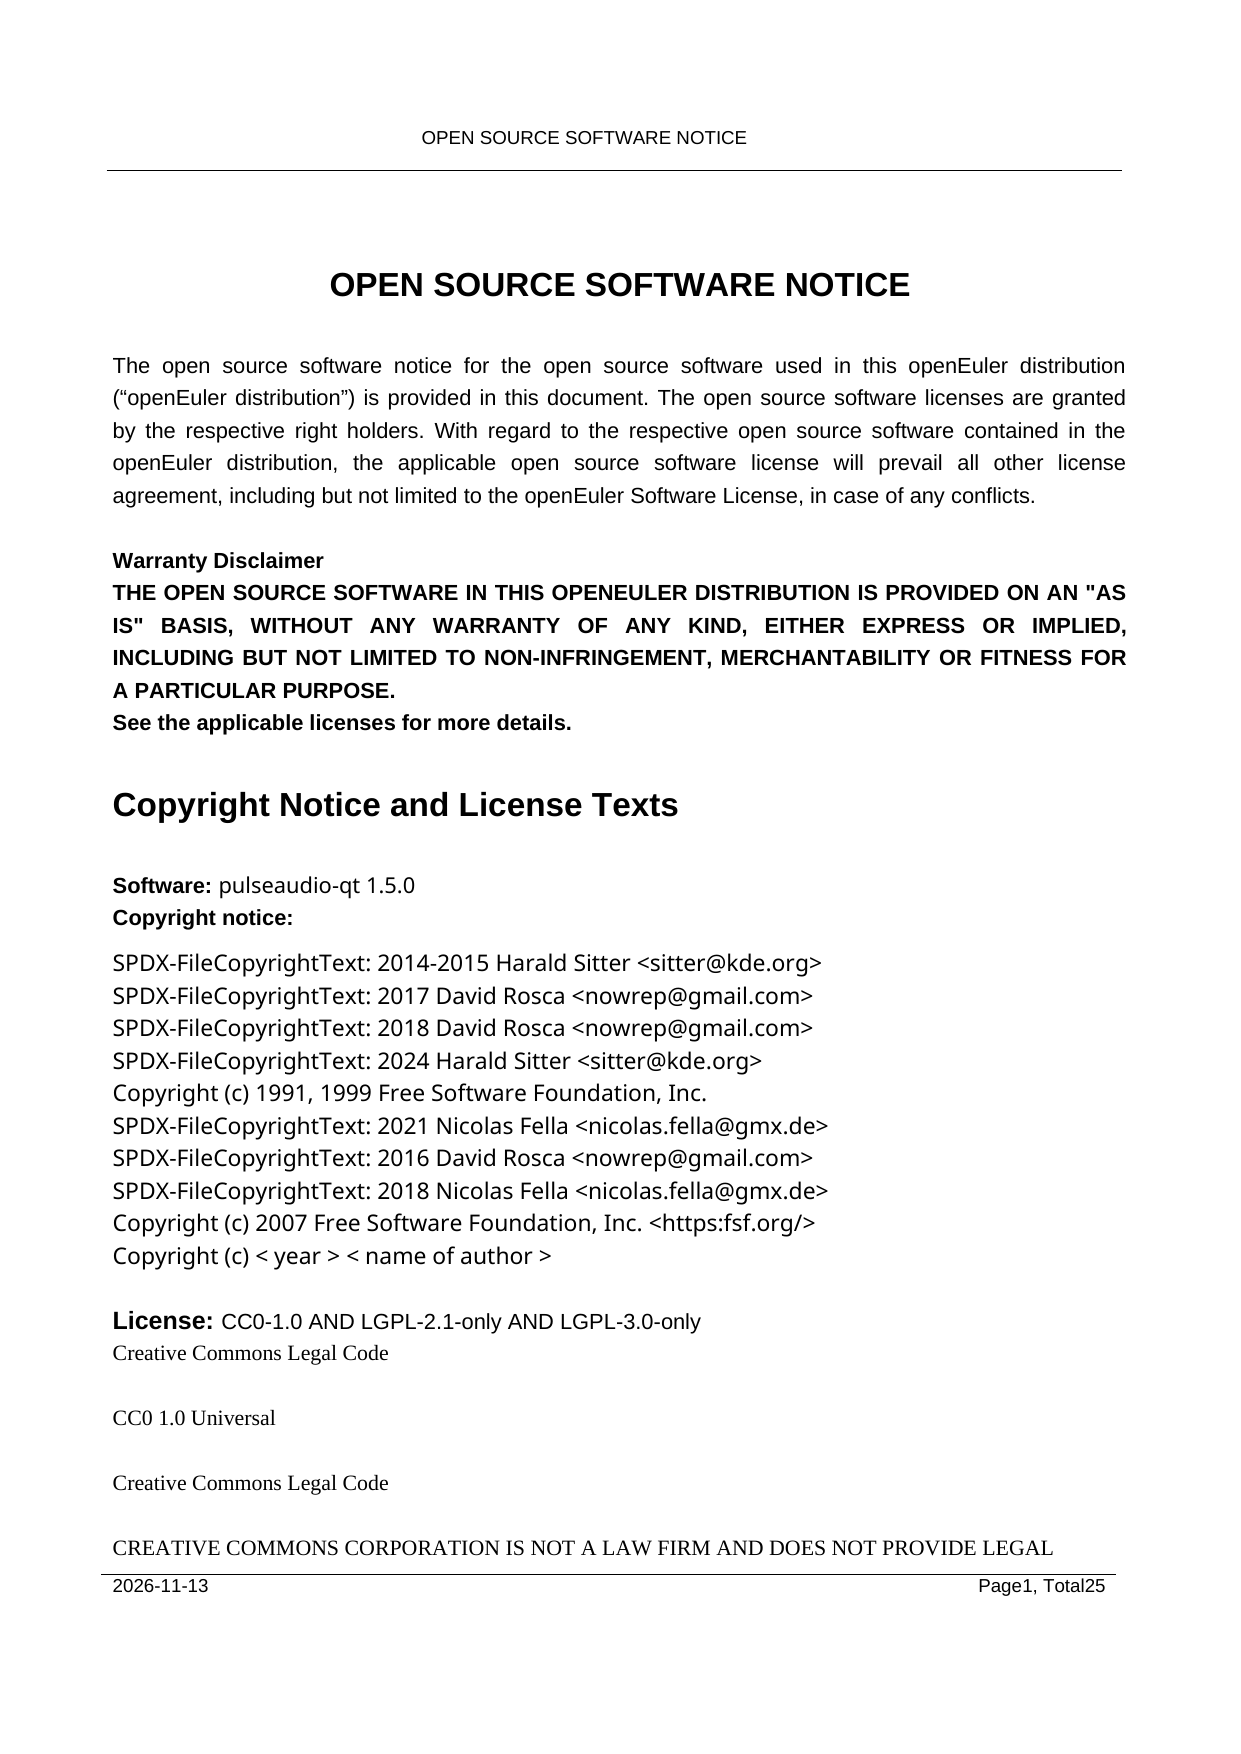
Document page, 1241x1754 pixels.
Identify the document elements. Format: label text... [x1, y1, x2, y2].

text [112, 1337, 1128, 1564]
text Copyright Notice and License Texts [112, 771, 1128, 836]
text Copyright notice: [112, 901, 1128, 934]
title Software: pulseaudio-qt 1.5.0 [112, 869, 1128, 901]
text THE OPEN SOURCE SOFTWARE IN THIS OPENEULER DISTRIBUTION IS PROVIDED ON AN "AS IS" BASIS, WITHOUT ANY WARRANTY OF ANY KIND, EITHER EXPRESS OR IMPLIED, INCLUDING BUT NOT LIMITED TO NON-INFRINGEMENT, MERCHANTABILITY OR FITNESS FOR A PARTICULAR PURPOSE. See the applicable licenses for more details. [112, 576, 1128, 739]
text License: CC0-1.0 AND LGPL-2.1-only AND LGPL-3.0-only [112, 1304, 1128, 1337]
text SPDX-FileCopyrightText: 2014-2015 Harald Sitter <sitter@kde.org> SPDX-FileCopyrightText: 2017 David Rosca <nowrep@gmail.com> SPDX-FileCopyrightText: 2018 David Rosca <nowrep@gmail.com> SPDX-FileCopyrightText: 2024 Harald Sitter <sitter@kde.org> Copyright (c) 1991, 1999 Free Software Foundation, Inc. SPDX-FileCopyrightText: 2021 Nicolas Fella <nicolas.fella@gmx.de> SPDX-FileCopyrightText: 2016 David Rosca <nowrep@gmail.com> SPDX-FileCopyrightText: 2018 Nicolas Fella <nicolas.fella@gmx.de> Copyright (c) 2007 Free Software Foundation, Inc. <https:fsf.org/> Copyright (c) < year > < name of author > [112, 947, 1128, 1304]
text OPEN SOURCE SOFTWARE NOTICE [112, 251, 1128, 316]
text Warranty Disclaimer [112, 544, 1128, 576]
text The open source software notice for the open source software used in this openEuler distribution (“openEuler distribution”) is provided in this document. The open source software licenses are granted by the respective right holders. With regard to the respective open source software contained in the openEuler distribution, the applicable open source software license will prevail all other license agreement, including but not limited to the openEuler Software License, in case of any conflicts. [112, 349, 1128, 511]
